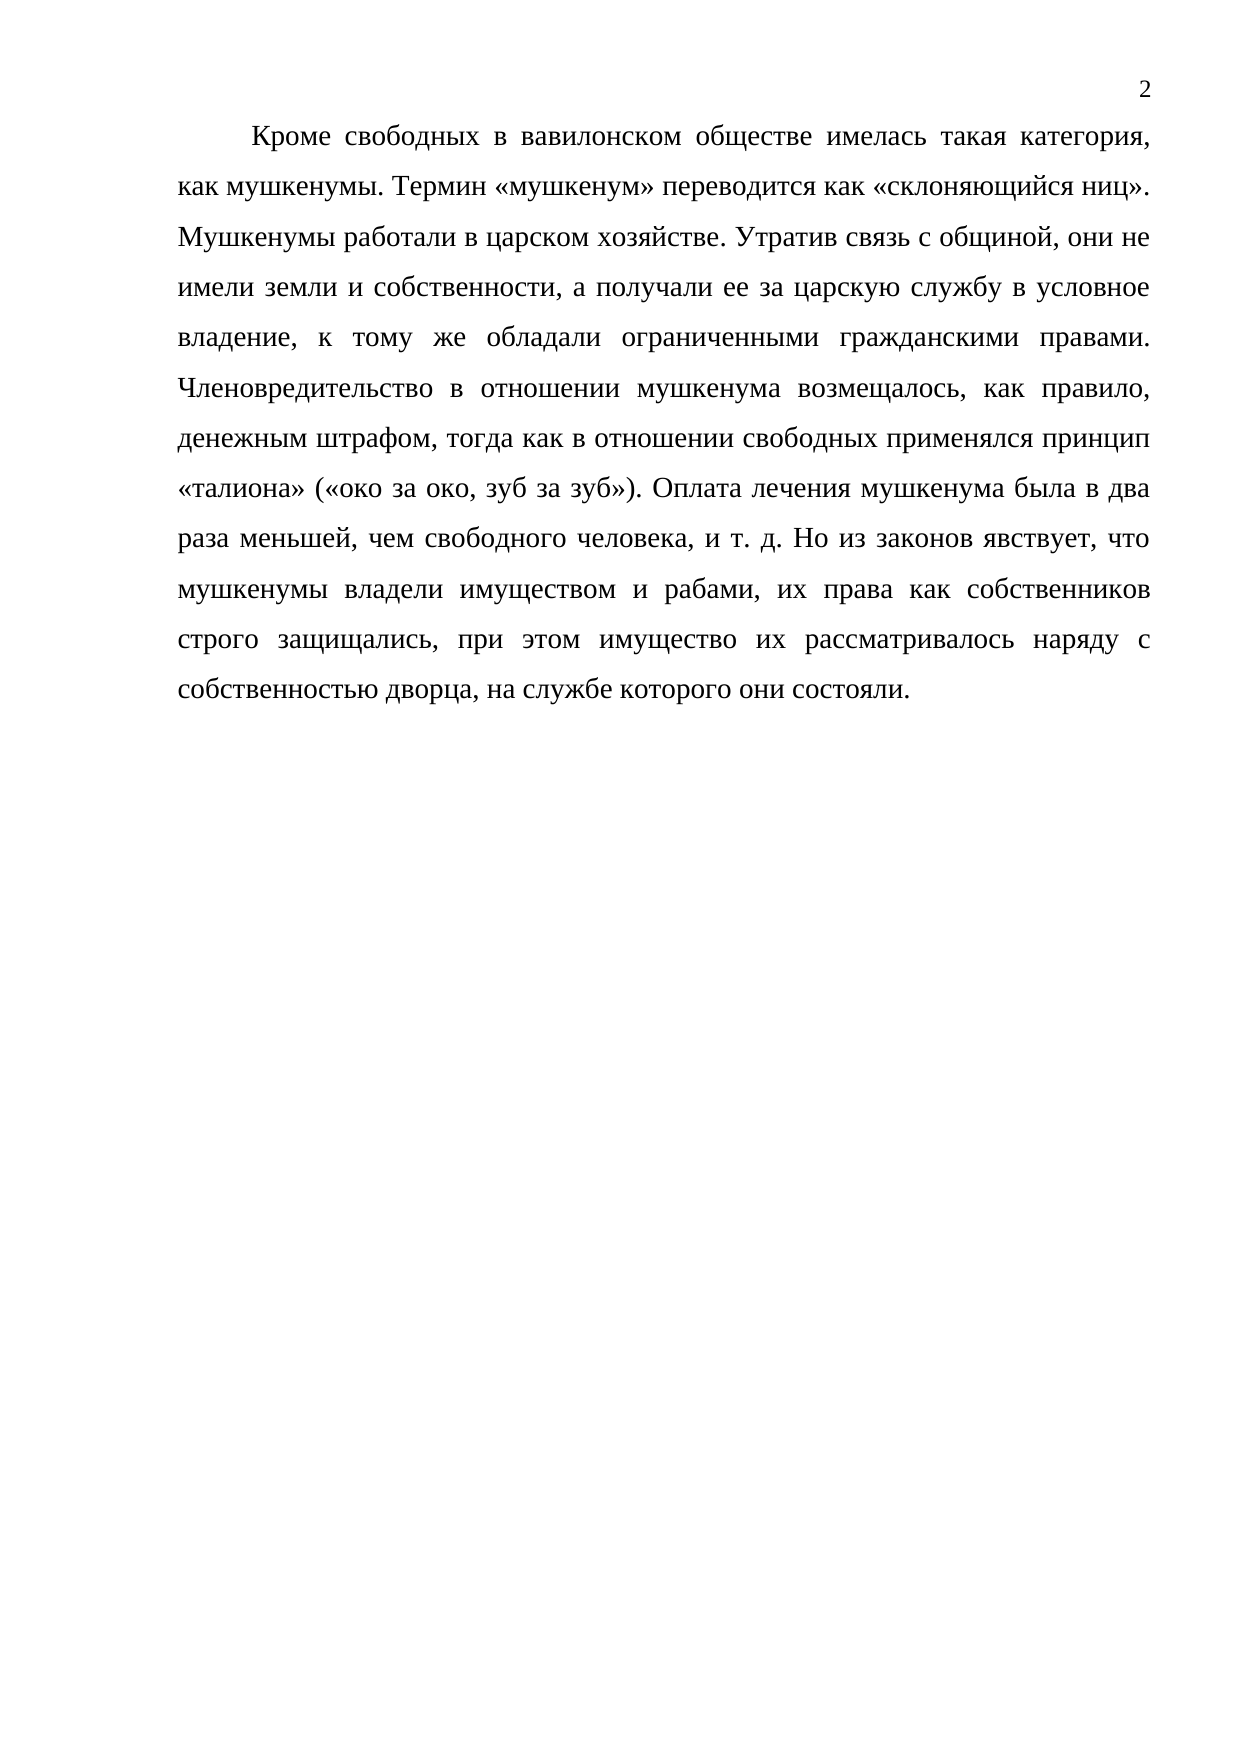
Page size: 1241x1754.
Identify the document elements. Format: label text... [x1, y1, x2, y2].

text Кроме свободных в вавилонском обществе имелась такая категория, как мушкенумы. Термин «мушкенум» переводится как «склоняющийся ниц». Мушкенумы работали в царском хозяйстве. Утратив связь с общиной, они не имели земли и собственности, а получали ее за царскую службу в условное владение, к тому же обладали ограниченными гражданскими правами. Членовредительство в отношении мушкенума возмещалось, как правило, денежным штрафом, тогда как в отношении свободных применялся принцип «талиона» («око за око, зуб за зуб»). Оплата лечения мушкенума была в два раза меньшей, чем свободного человека, и т. д. Но из законов явствует, что мушкенумы владели имуществом и рабами, их права как собственников строго защищались, при этом имущество их рассматривалось наряду с собственностью дворца, на службе которого они состояли. [177, 118, 1152, 705]
